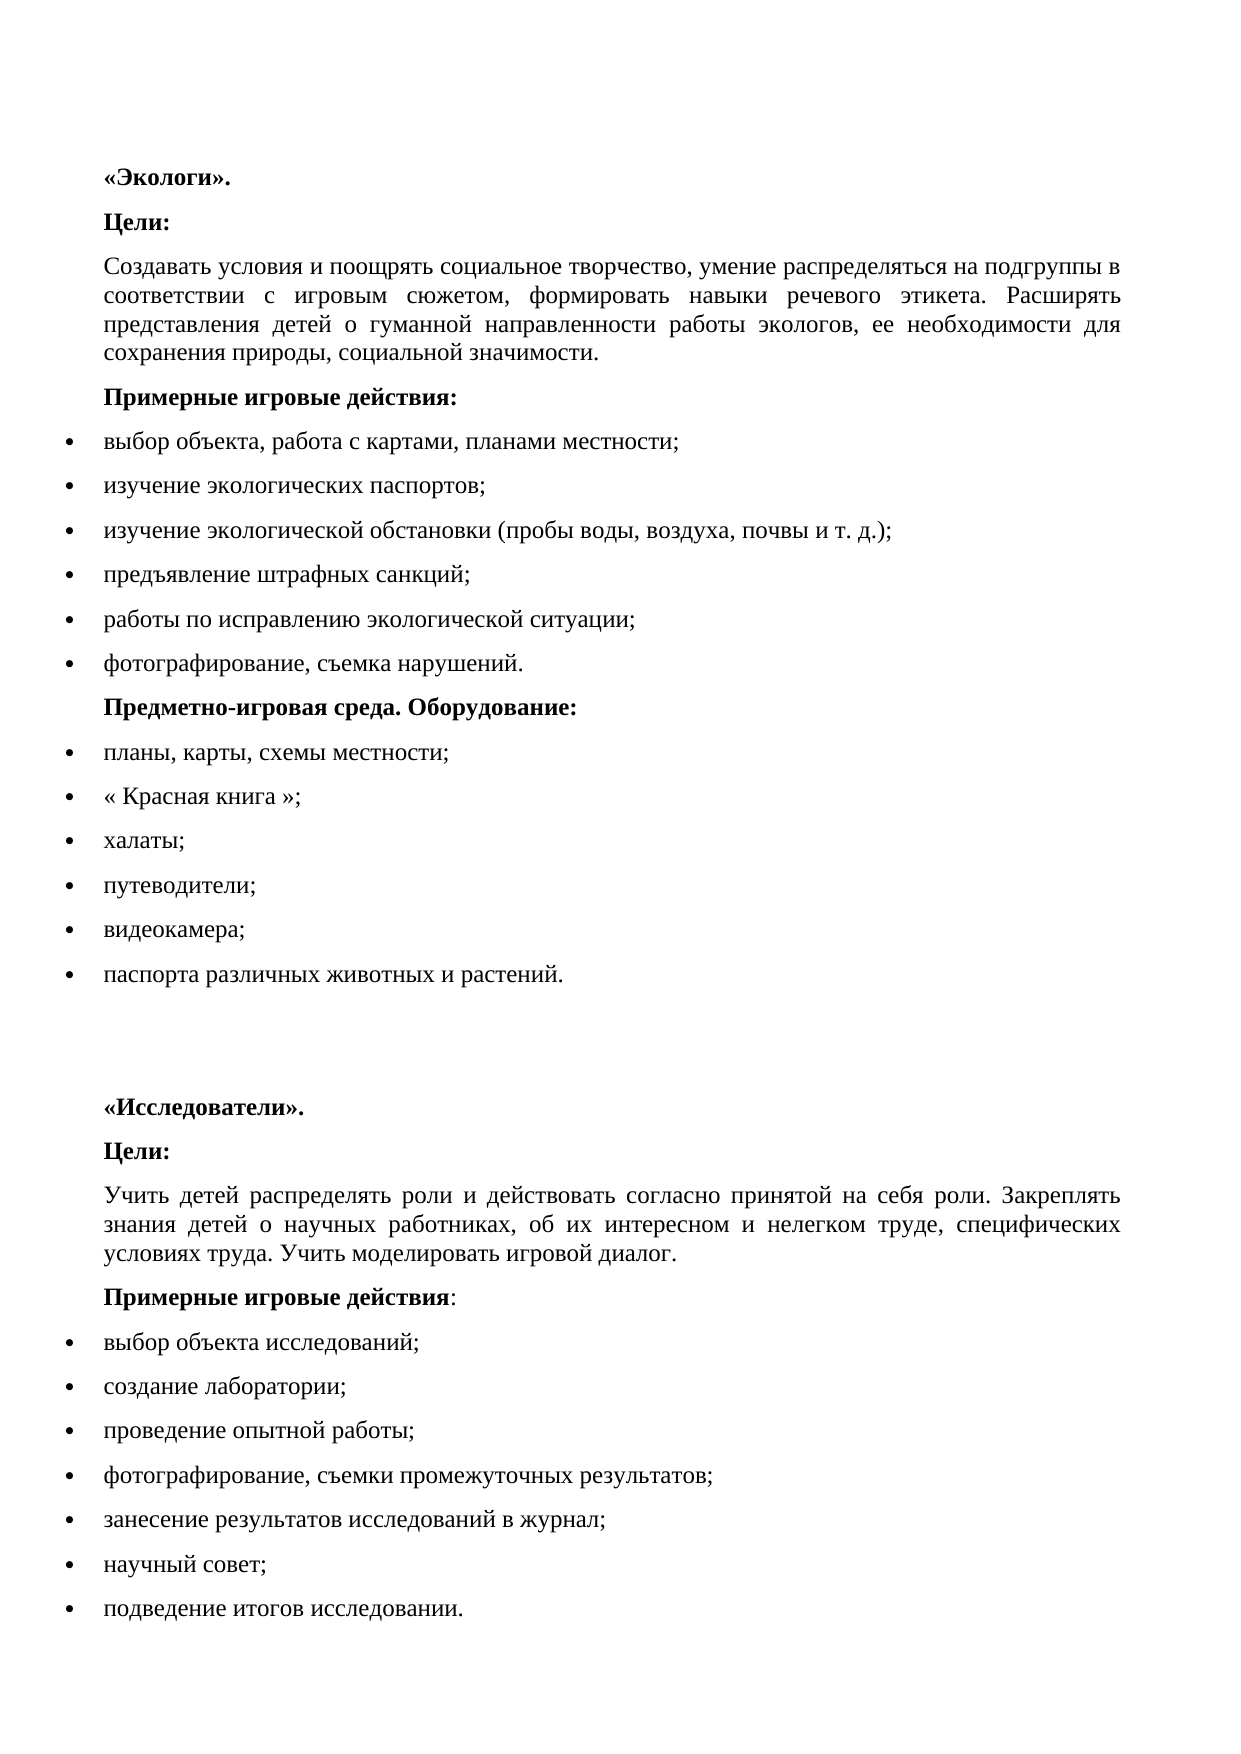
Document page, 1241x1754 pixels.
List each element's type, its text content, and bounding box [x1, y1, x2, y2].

list халаты; [66, 826, 1122, 854]
text «Экологи». [103, 162, 1122, 191]
text Примерные игровые действия: [103, 382, 1122, 411]
list проведение опытной работы; [66, 1416, 1122, 1444]
list паспорта различных животных и растений. [66, 959, 1122, 987]
text Создавать условия и поощрять социальное творчество, умение распределяться на подгруппы в соответствии с игровым сюжетом, формировать навыки речевого этикета. Расширять представления детей о гуманной направленности работы экологов, ее необходимости для сохранения природы, социальной значимости. [103, 251, 1122, 366]
list « Красная книга »; [66, 781, 1122, 810]
list научный совет; [66, 1549, 1122, 1577]
text Учить детей распределять роли и действовать согласно принятой на себя роли. Закреплять знания детей о научных работниках, об их интересном и нелегком труде, специфических условиях труда. Учить моделировать игровой диалог. [103, 1181, 1122, 1267]
list планы, карты, схемы местности; [66, 737, 1122, 766]
text Примерные игровые действия: [103, 1282, 1122, 1311]
list создание лаборатории; [66, 1371, 1122, 1400]
text «Исследователи». [103, 1092, 1122, 1121]
list фотографирование, съемка нарушений. [66, 648, 1122, 677]
list подведение итогов исследовании. [66, 1593, 1122, 1622]
list изучение экологической обстановки (пробы воды, воздуха, почвы и т. д.); [66, 515, 1122, 544]
list предъявление штрафных санкций; [66, 559, 1122, 588]
text Предметно-игровая среда. Оборудование: [103, 692, 1122, 721]
list фотографирование, съемки промежуточных результатов; [66, 1460, 1122, 1489]
list выбор объекта, работа с картами, планами местности; [66, 426, 1122, 455]
text Цели: [103, 207, 1122, 236]
list путеводители; [66, 870, 1122, 899]
list работы по исправлению экологической ситуации; [66, 604, 1122, 632]
list выбор объекта исследований; [66, 1327, 1122, 1356]
text Цели: [103, 1136, 1122, 1165]
list занесение результатов исследований в журнал; [66, 1504, 1122, 1533]
list изучение экологических паспортов; [66, 471, 1122, 499]
list видеокамера; [66, 914, 1122, 943]
